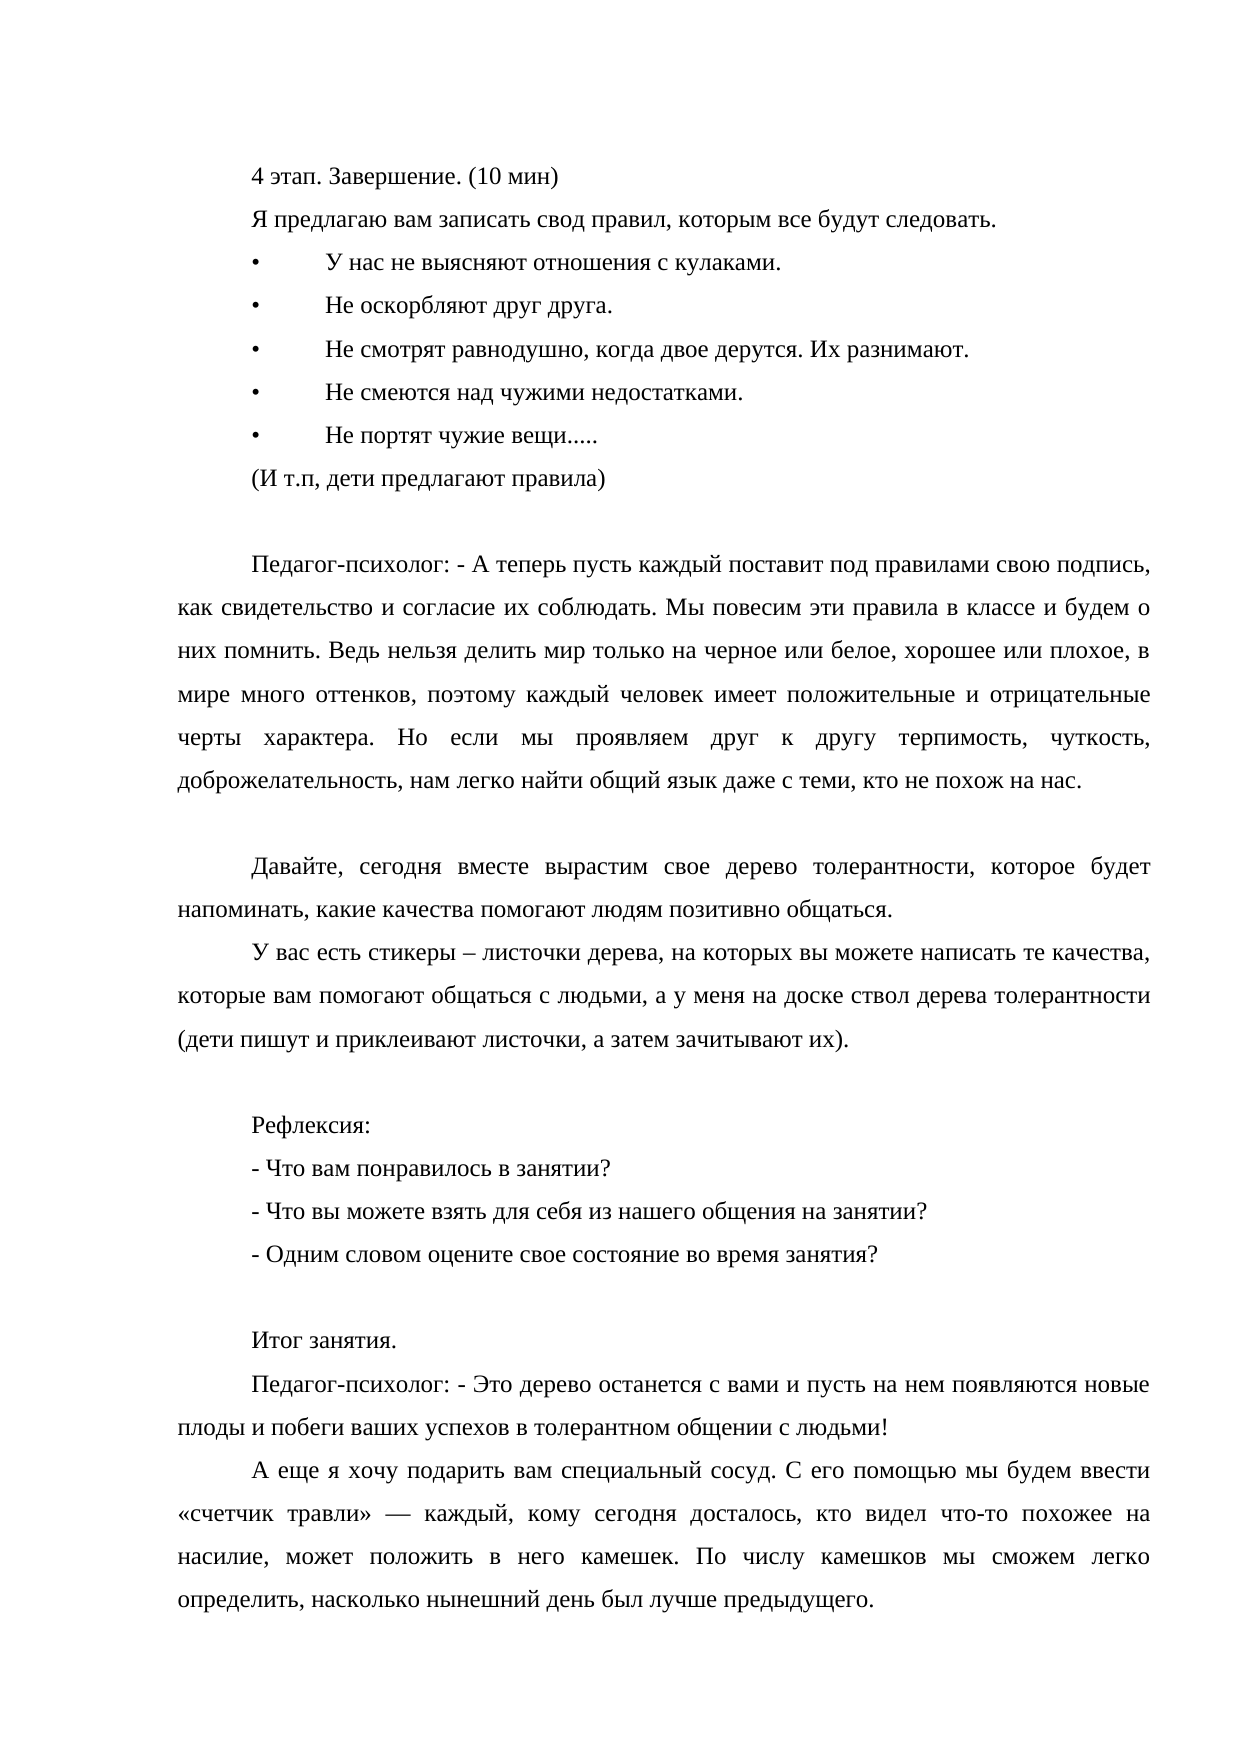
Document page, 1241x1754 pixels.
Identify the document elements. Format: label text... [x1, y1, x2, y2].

text А еще я хочу подарить вам специальный сосуд. С его помощью мы будем ввести «счетчик травли» — каждый, кому сегодня досталось, кто видел что-то похожее на насилие, может положить в него камешек. По числу камешков мы сможем легко определить, насколько нынешний день был лучше предыдущего. [177, 1455, 1152, 1613]
text - Что вам понравилось в занятии? [177, 1153, 1152, 1182]
text • Не смеются над чужими недостатками. [177, 377, 1152, 406]
text Итог занятия. [177, 1326, 1152, 1354]
text Давайте, сегодня вместе вырастим свое дерево толерантности, которое будет напоминать, какие качества помогают людям позитивно общаться. [177, 851, 1152, 923]
text - Одним словом оцените свое состояние во время занятия? [177, 1239, 1152, 1268]
text • Не оскорбляют друг друга. [177, 291, 1152, 319]
text Педагог-психолог: - Это дерево останется с вами и пусть на нем появляются новые плоды и побеги ваших успехов в толерантном общении с людьми! [177, 1369, 1152, 1441]
text Я предлагаю вам записать свод правил, которым все будут следовать. [177, 204, 1152, 233]
text (И т.п, дети предлагают правила) [177, 463, 1152, 492]
text • У нас не выясняют отношения с кулаками. [177, 247, 1152, 276]
text Педагог-психолог: - А теперь пусть каждый поставит под правилами свою подпись, как свидетельство и согласие их соблюдать. Мы повесим эти правила в классе и будем о них помнить. Ведь нельзя делить мир только на черное или белое, хорошее или плохое, в мире много оттенков, поэтому каждый человек имеет положительные и отрицательные черты характера. Но если мы проявляем друг к другу терпимость, чуткость, доброжелательность, нам легко найти общий язык даже с теми, кто не похож на нас. [177, 549, 1152, 794]
text Рефлексия: [177, 1110, 1152, 1139]
text • Не портят чужие вещи..... [177, 420, 1152, 449]
text • Не смотрят равнодушно, когда двое дерутся. Их разнимают. [177, 334, 1152, 362]
text У вас есть стикеры – листочки дерева, на которых вы можете написать те качества, которые вам помогают общаться с людьми, а у меня на доске ствол дерева толерантности (дети пишут и приклеивают листочки, а затем зачитывают их). [177, 937, 1152, 1052]
text - Что вы можете взять для себя из нашего общения на занятии? [177, 1196, 1152, 1225]
text 4 этап. Завершение. (10 мин) [177, 161, 1152, 190]
